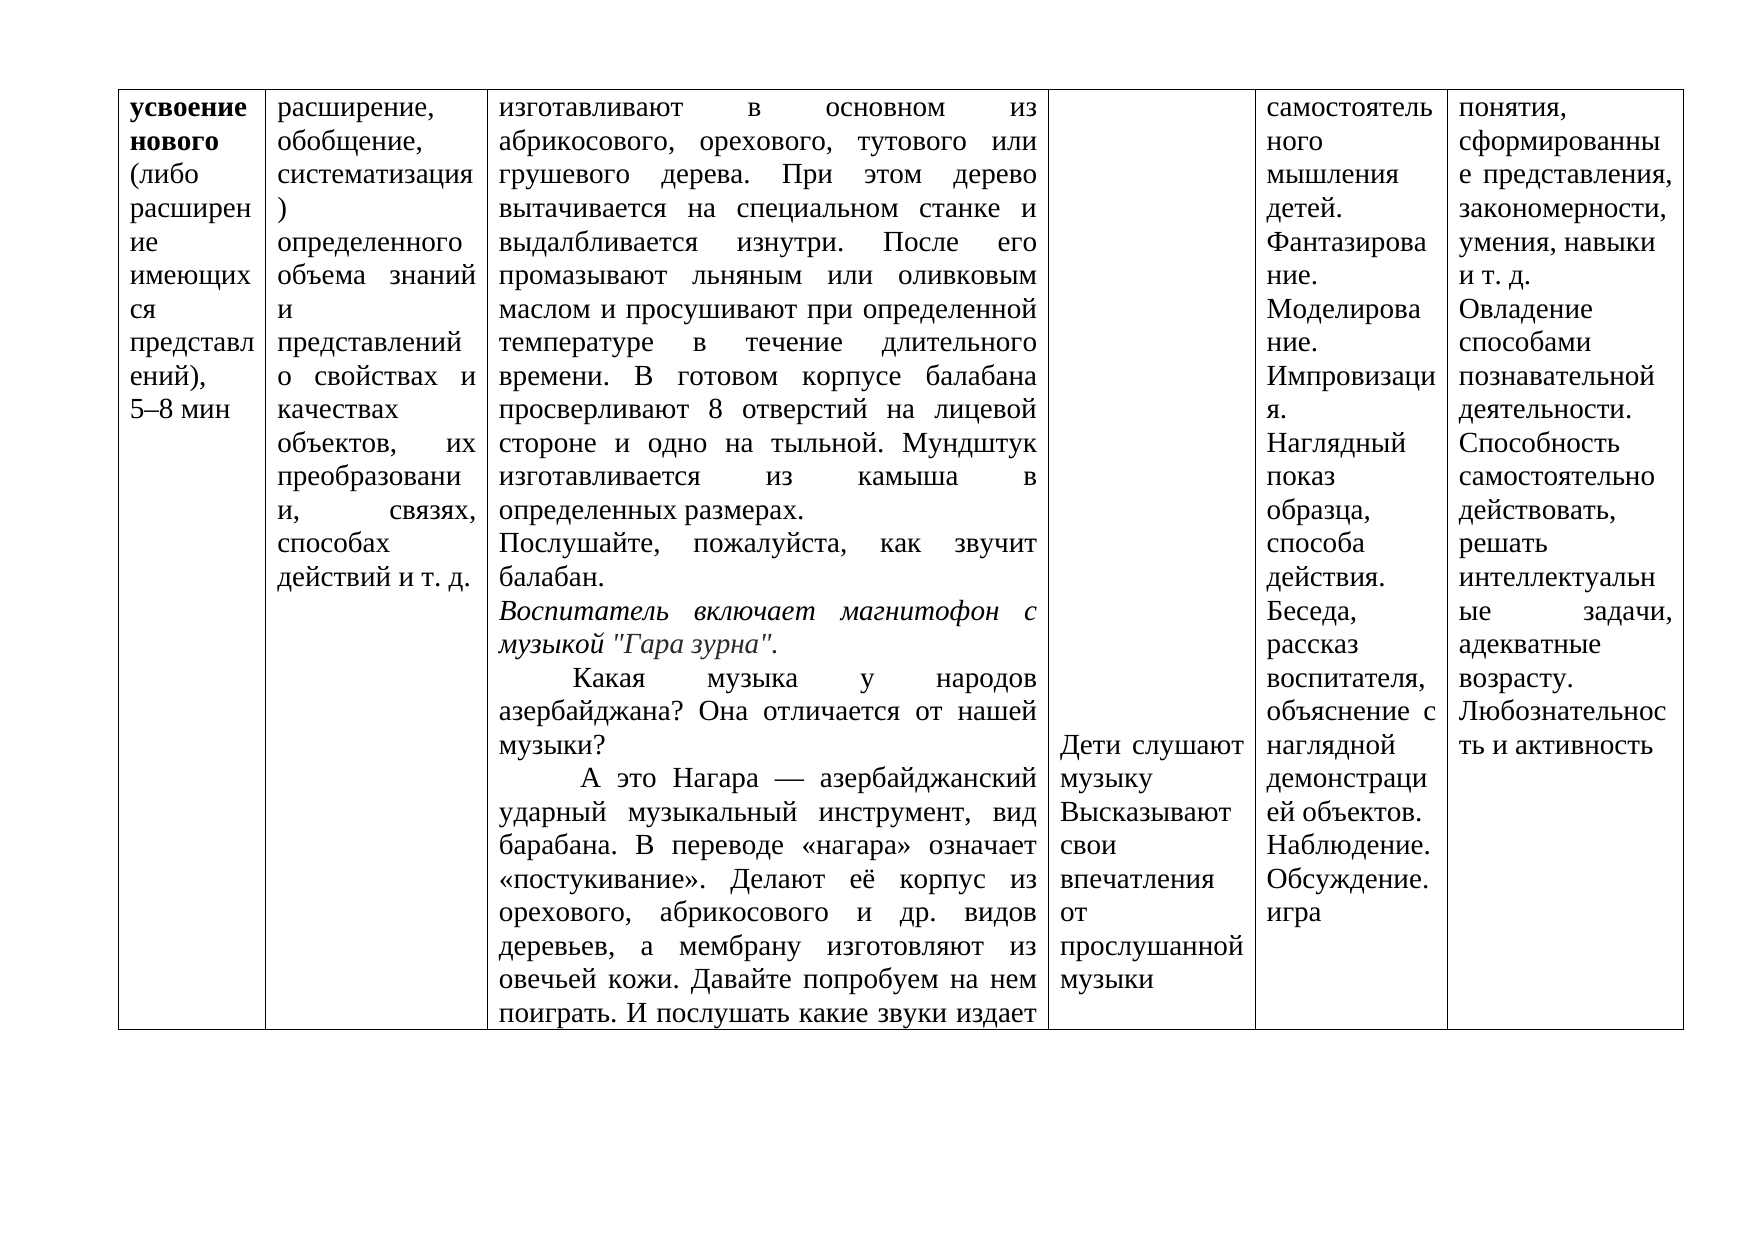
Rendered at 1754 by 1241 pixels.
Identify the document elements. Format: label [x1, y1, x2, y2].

table_cell [266, 90, 487, 1029]
table_cell [1448, 90, 1683, 1029]
table_cell [119, 90, 265, 1029]
table_cell [1049, 90, 1255, 1029]
table_cell [488, 90, 1048, 1029]
table_cell [1256, 90, 1447, 1029]
